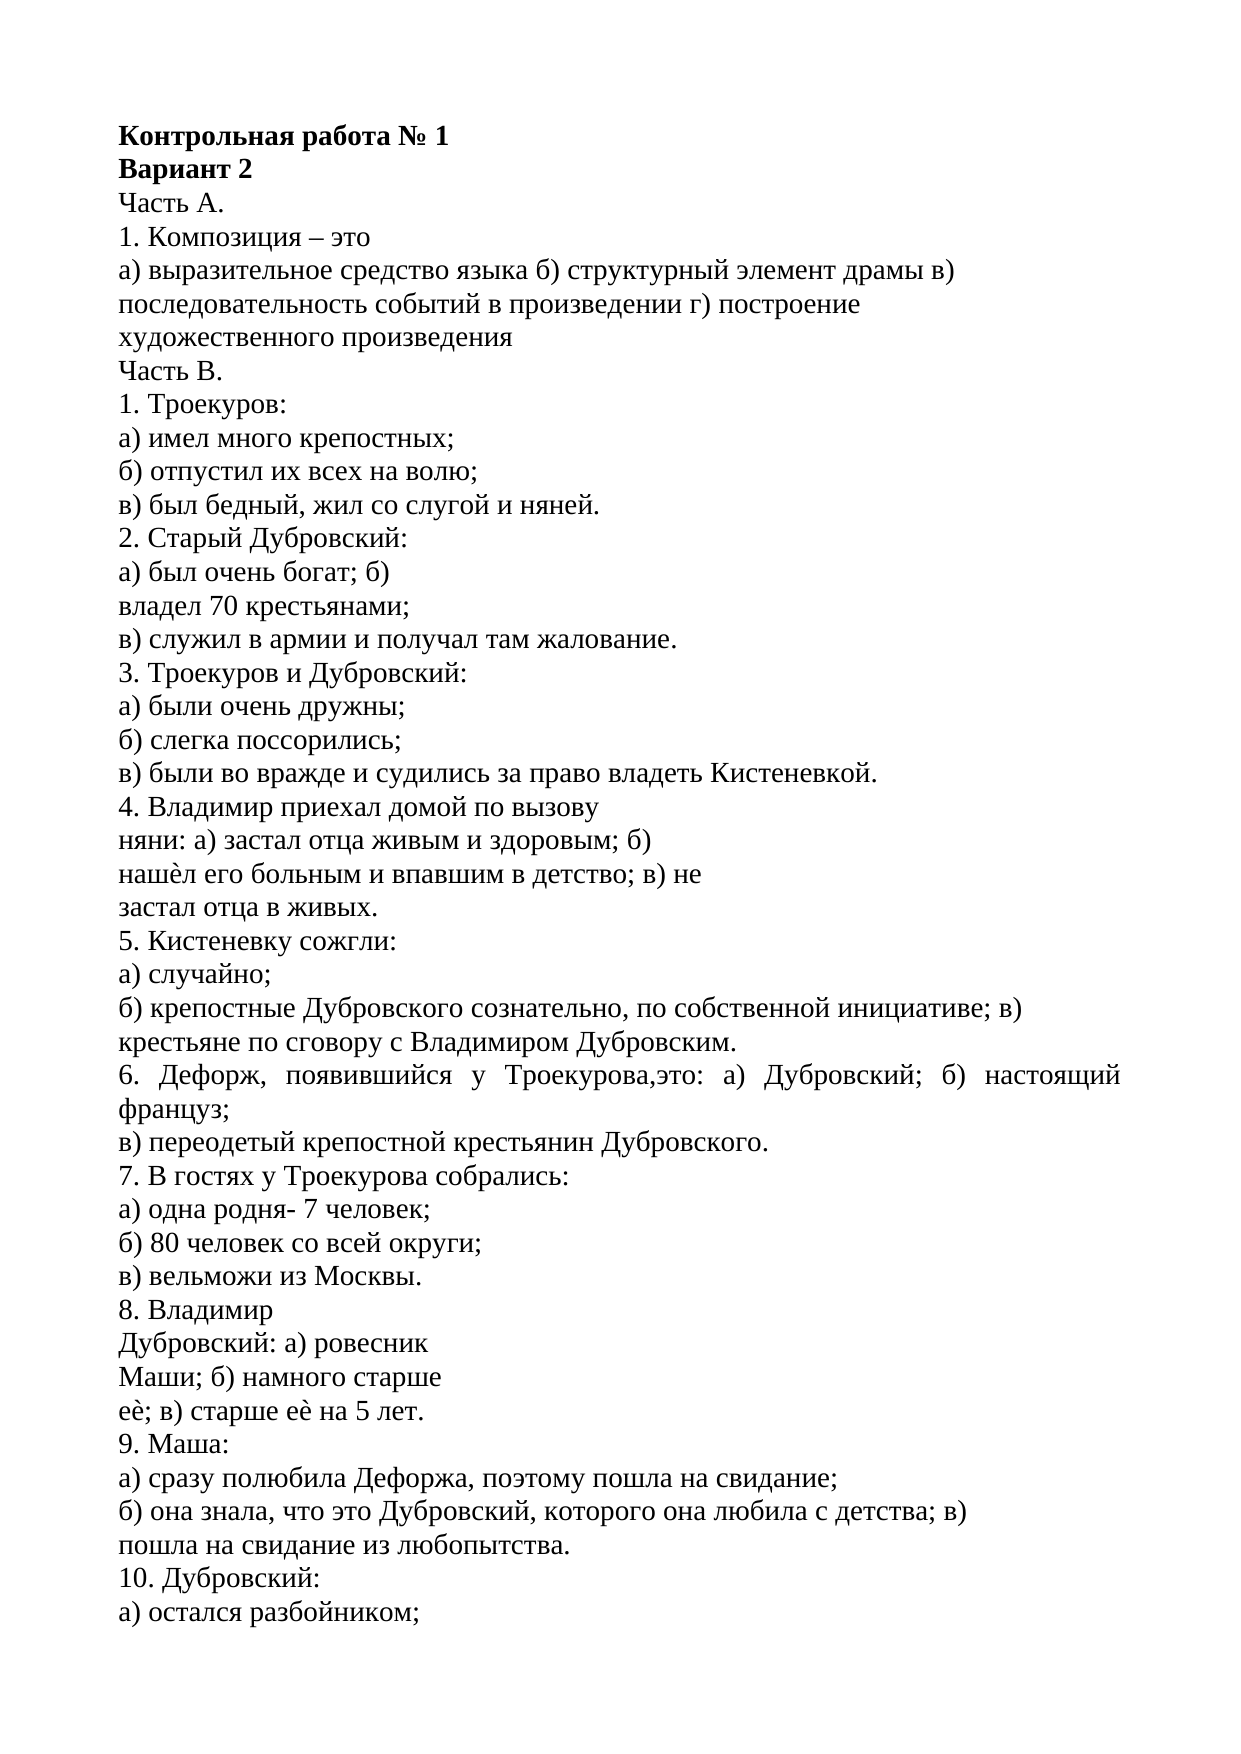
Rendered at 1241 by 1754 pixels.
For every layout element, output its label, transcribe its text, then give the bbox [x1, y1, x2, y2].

text застал отца в живых. [118, 889, 1122, 923]
text Дубровский: а) ровесник [118, 1326, 1122, 1359]
text а) выразительное средство языка б) структурный элемент драмы в) [118, 252, 1122, 286]
text в) были во вражде и судились за право владеть Кистеневкой. [118, 755, 1122, 789]
text 2. Старый Дубровский: [118, 521, 1122, 554]
text 1. Композиция – это [118, 219, 1122, 252]
text а) остался разбойником; [118, 1594, 1122, 1627]
text а) был очень богат; б) [118, 554, 1122, 588]
text Маши; б) намного старше [118, 1359, 1122, 1393]
text художественного произведения [118, 319, 1122, 353]
text 9. Маша: [118, 1426, 1122, 1460]
text Часть А. [118, 185, 1122, 219]
text Вариант 2 [118, 152, 1122, 185]
text еѐ; в) старше еѐ на 5 лет. [118, 1393, 1122, 1426]
text в) вельможи из Москвы. [118, 1258, 1122, 1292]
text б) крепостные Дубровского сознательно, по собственной инициативе; в) [118, 990, 1122, 1024]
text б) 80 человек со всей округи; [118, 1225, 1122, 1258]
text 1. Троекуров: [118, 386, 1122, 420]
text нашѐл его больным и впавшим в детство; в) не [118, 856, 1122, 889]
text владел 70 крестьянами; [118, 588, 1122, 621]
text Контрольная работа № 1 [118, 118, 1122, 152]
text Часть В. [118, 353, 1122, 386]
text 5. Кистеневку сожгли: [118, 923, 1122, 957]
text 6. Дефорж, появившийся у Троекурова,это: а) Дубровский; б) настоящий француз; [118, 1057, 1122, 1124]
text в) был бедный, жил со слугой и няней. [118, 487, 1122, 521]
text в) переодетый крепостной крестьянин Дубровского. [118, 1124, 1122, 1158]
text 8. Владимир [118, 1292, 1122, 1326]
text пошла на свидание из любопытства. [118, 1527, 1122, 1560]
text няни: а) застал отца живым и здоровым; б) [118, 822, 1122, 856]
text последовательность событий в произведении г) построение [118, 286, 1122, 319]
text в) служил в армии и получал там жалование. [118, 621, 1122, 655]
text 4. Владимир приехал домой по вызову [118, 789, 1122, 822]
text 10. Дубровский: [118, 1560, 1122, 1594]
text а) сразу полюбила Дефоржа, поэтому пошла на свидание; [118, 1460, 1122, 1493]
text 3. Троекуров и Дубровский: [118, 655, 1122, 688]
text б) слегка поссорились; [118, 722, 1122, 755]
text крестьяне по сговору с Владимиром Дубровским. [118, 1024, 1122, 1057]
text б) отпустил их всех на волю; [118, 453, 1122, 487]
text 7. В гостях у Троекурова собрались: [118, 1158, 1122, 1191]
text б) она знала, что это Дубровский, которого она любила с детства; в) [118, 1493, 1122, 1527]
text а) имел много крепостных; [118, 420, 1122, 453]
text а) были очень дружны; [118, 688, 1122, 722]
text а) одна родня- 7 человек; [118, 1191, 1122, 1225]
text а) случайно; [118, 957, 1122, 990]
